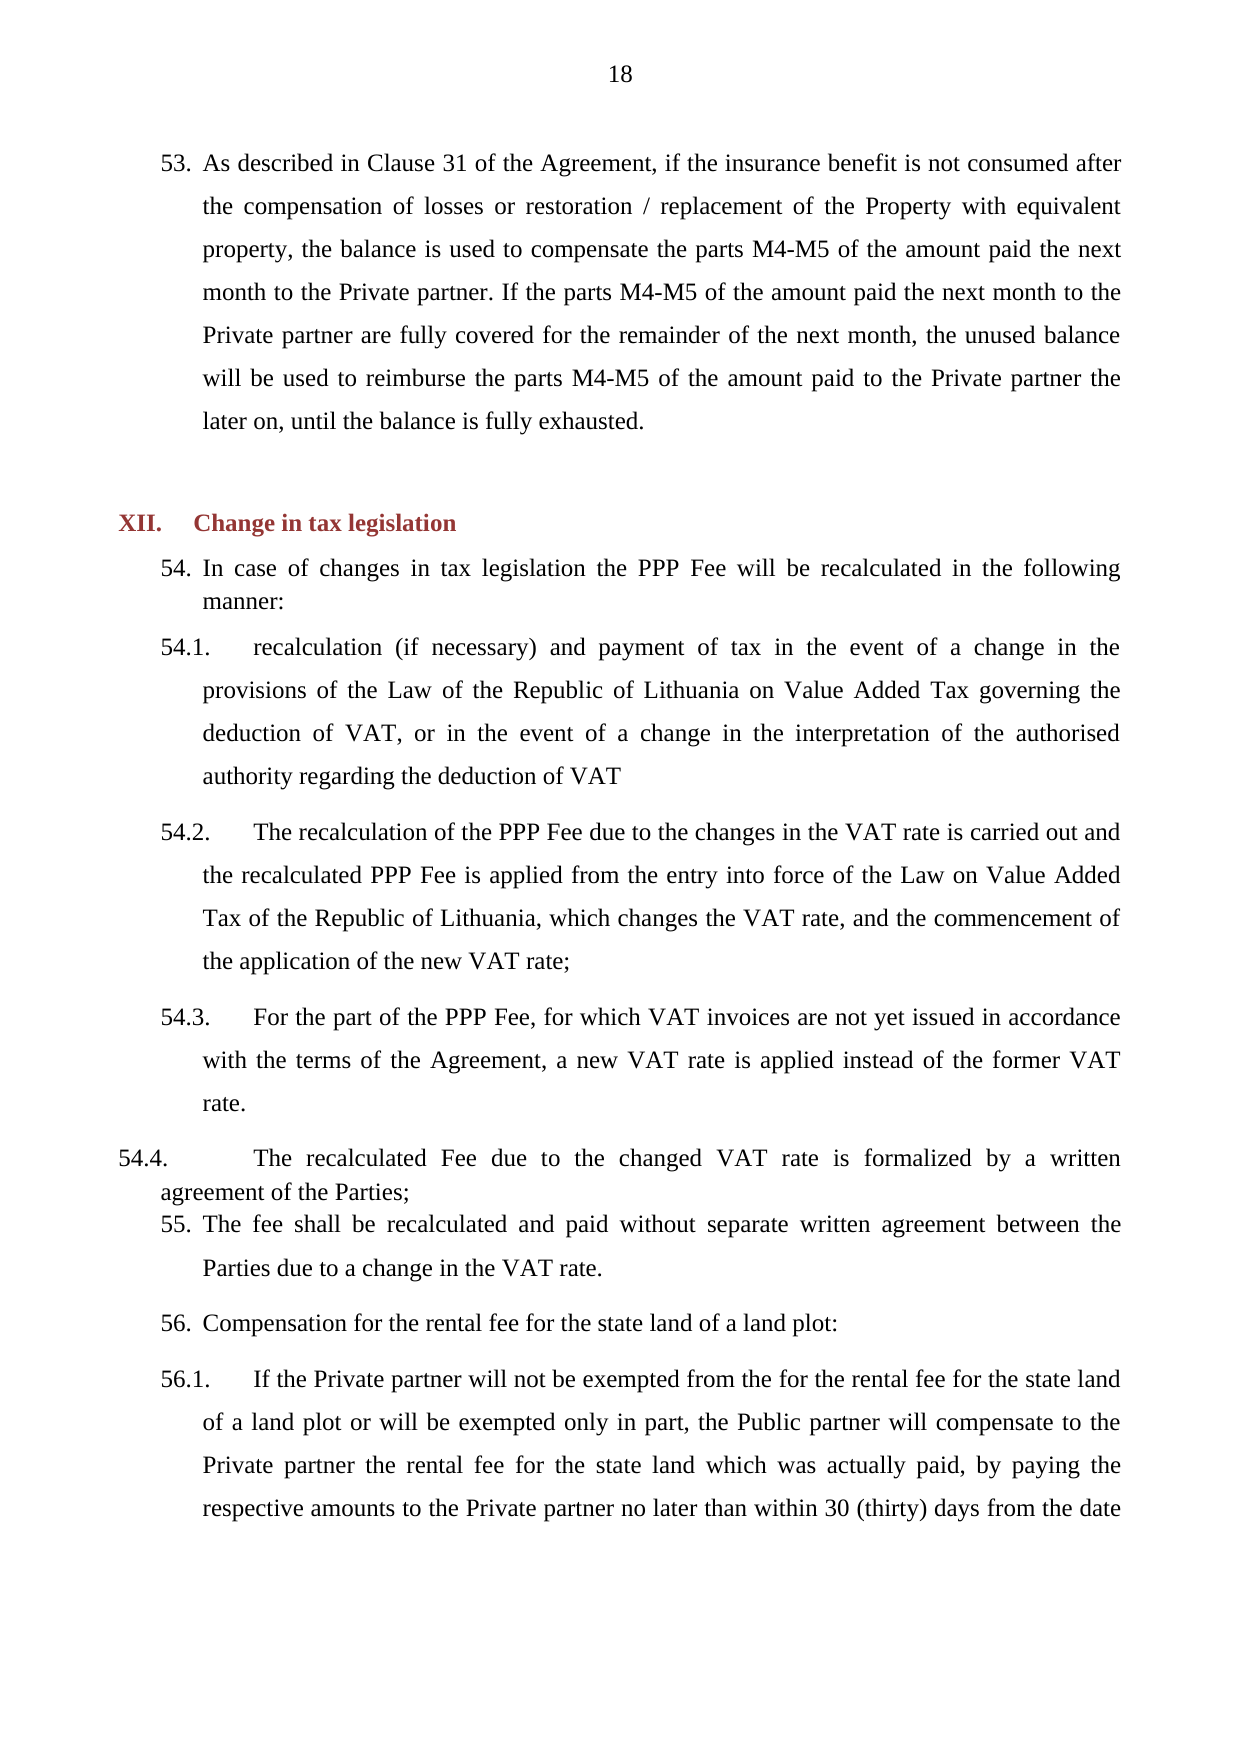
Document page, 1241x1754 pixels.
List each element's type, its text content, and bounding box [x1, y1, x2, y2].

list recalculation (if necessary) and payment of tax in the event of a change in the provisions of the Law of the Republic of Lithuania on Value Added Tax governing the deduction of VAT, or in the event of a change in the interpretation of the authorised authority regarding the deduction of VAT [160, 632, 1122, 790]
subtitle Change in tax legislation [118, 508, 1122, 536]
list For the part of the PPP Fee, for which VAT invoices are not yet issued in accordance with the terms of the Agreement, a new VAT rate is applied instead of the former VAT rate. [160, 1002, 1122, 1117]
list The recalculated Fee due to the changed VAT rate is formalized by a written agreement of the Parties; [118, 1143, 1122, 1205]
list In case of changes in tax legislation the PPP Fee will be recalculated in the following manner: [160, 553, 1122, 615]
list The fee shall be recalculated and paid without separate written agreement between the Parties due to a change in the VAT rate. [160, 1209, 1122, 1281]
list The recalculation of the PPP Fee due to the changes in the VAT rate is carried out and the recalculated PPP Fee is applied from the entry into force of the Law on Value Added Tax of the Republic of Lithuania, which changes the VAT rate, and the commencement of the application of the new VAT rate; [160, 817, 1122, 975]
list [160, 1364, 1122, 1522]
list As described in Clause 31 of the Agreement, if the insurance benefit is not consumed after the compensation of losses or restoration / replacement of the Property with equivalent property, the balance is used to compensate the parts M4-M5 of the amount paid the next month to the Private partner. If the parts M4-M5 of the amount paid the next month to the Private partner are fully covered for the remainder of the next month, the unused balance will be used to reimburse the parts M4-M5 of the amount paid to the Private partner the later on, until the balance is fully exhausted. [160, 148, 1122, 435]
list Compensation for the rental fee for the state land of a land plot: [160, 1308, 1122, 1337]
